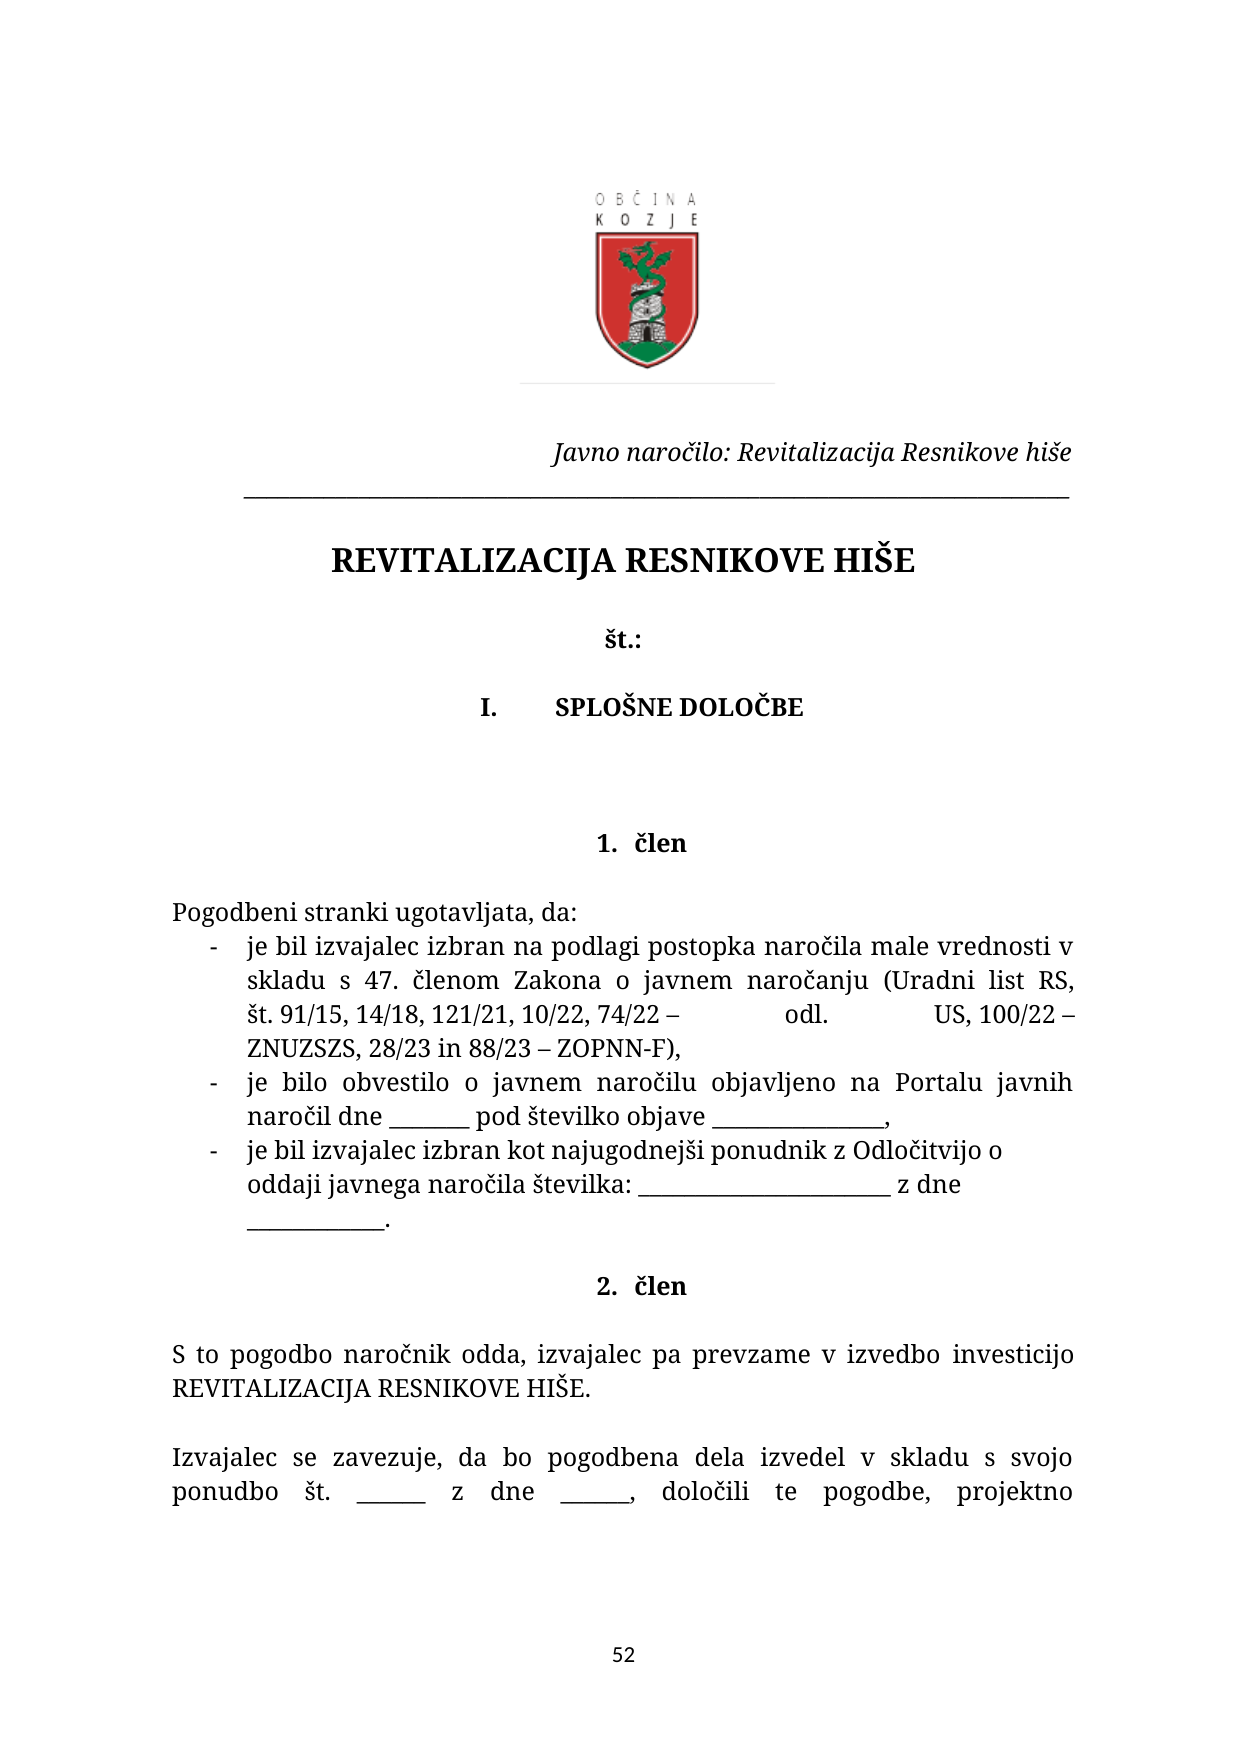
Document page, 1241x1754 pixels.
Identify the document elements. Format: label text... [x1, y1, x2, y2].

list člen [209, 1269, 1074, 1303]
list je bil izvajalec izbran kot najugodnejši ponudnik z Odločitvijo o oddaji javnega naročila številka: ______________________ z dne ____________. [209, 1133, 1074, 1235]
list je bilo obvestilo o javnem naročilu objavljeno na Portalu javnih naročil dne _______ pod številko objave _______________, [209, 1064, 1074, 1133]
list SPLOŠNE DOLOČBE [209, 690, 1074, 724]
text Izvajalec se zavezuje, da bo pogodbena dela izvedel v skladu s svojo ponudbo št. ______ z dne ______, določili te pogodbe, projektno dokumentacijo, gradbenim dovoljenjem, kulturnovarstvenim mnenjem, z materiali in v kvaliteti, ki jo zahteva naročnik, z navodili strokovnega nadzora naročnika, veljavno zakonodajo in standardi, pravili stroke, kot dober gospodar, naročnik pa se zavezuje izvajalcu plačati dogovorjeni znesek za izvedbo del. [172, 1439, 1074, 1507]
list člen [209, 826, 1074, 860]
text Pogodbeni stranki ugotavljata, da: [172, 894, 1074, 928]
text REVITALIZACIJA RESNIKOVE HIŠE [172, 537, 1074, 582]
list je bil izvajalec izbran na podlagi postopka naročila male vrednosti v skladu s 47. členom Zakona o javnem naročanju (Uradni list RS, št. 91/15, 14/18, 121/21, 10/22, 74/22 – odl. US, 100/22 – ZNUZSZS, 28/23 in 88/23 – ZOPNN-F), [209, 928, 1074, 1064]
text S to pogodbo naročnik odda, izvajalec pa prevzame v izvedbo investicijo REVITALIZACIJA RESNIKOVE HIŠE. [172, 1337, 1074, 1405]
text št.: [172, 622, 1074, 656]
